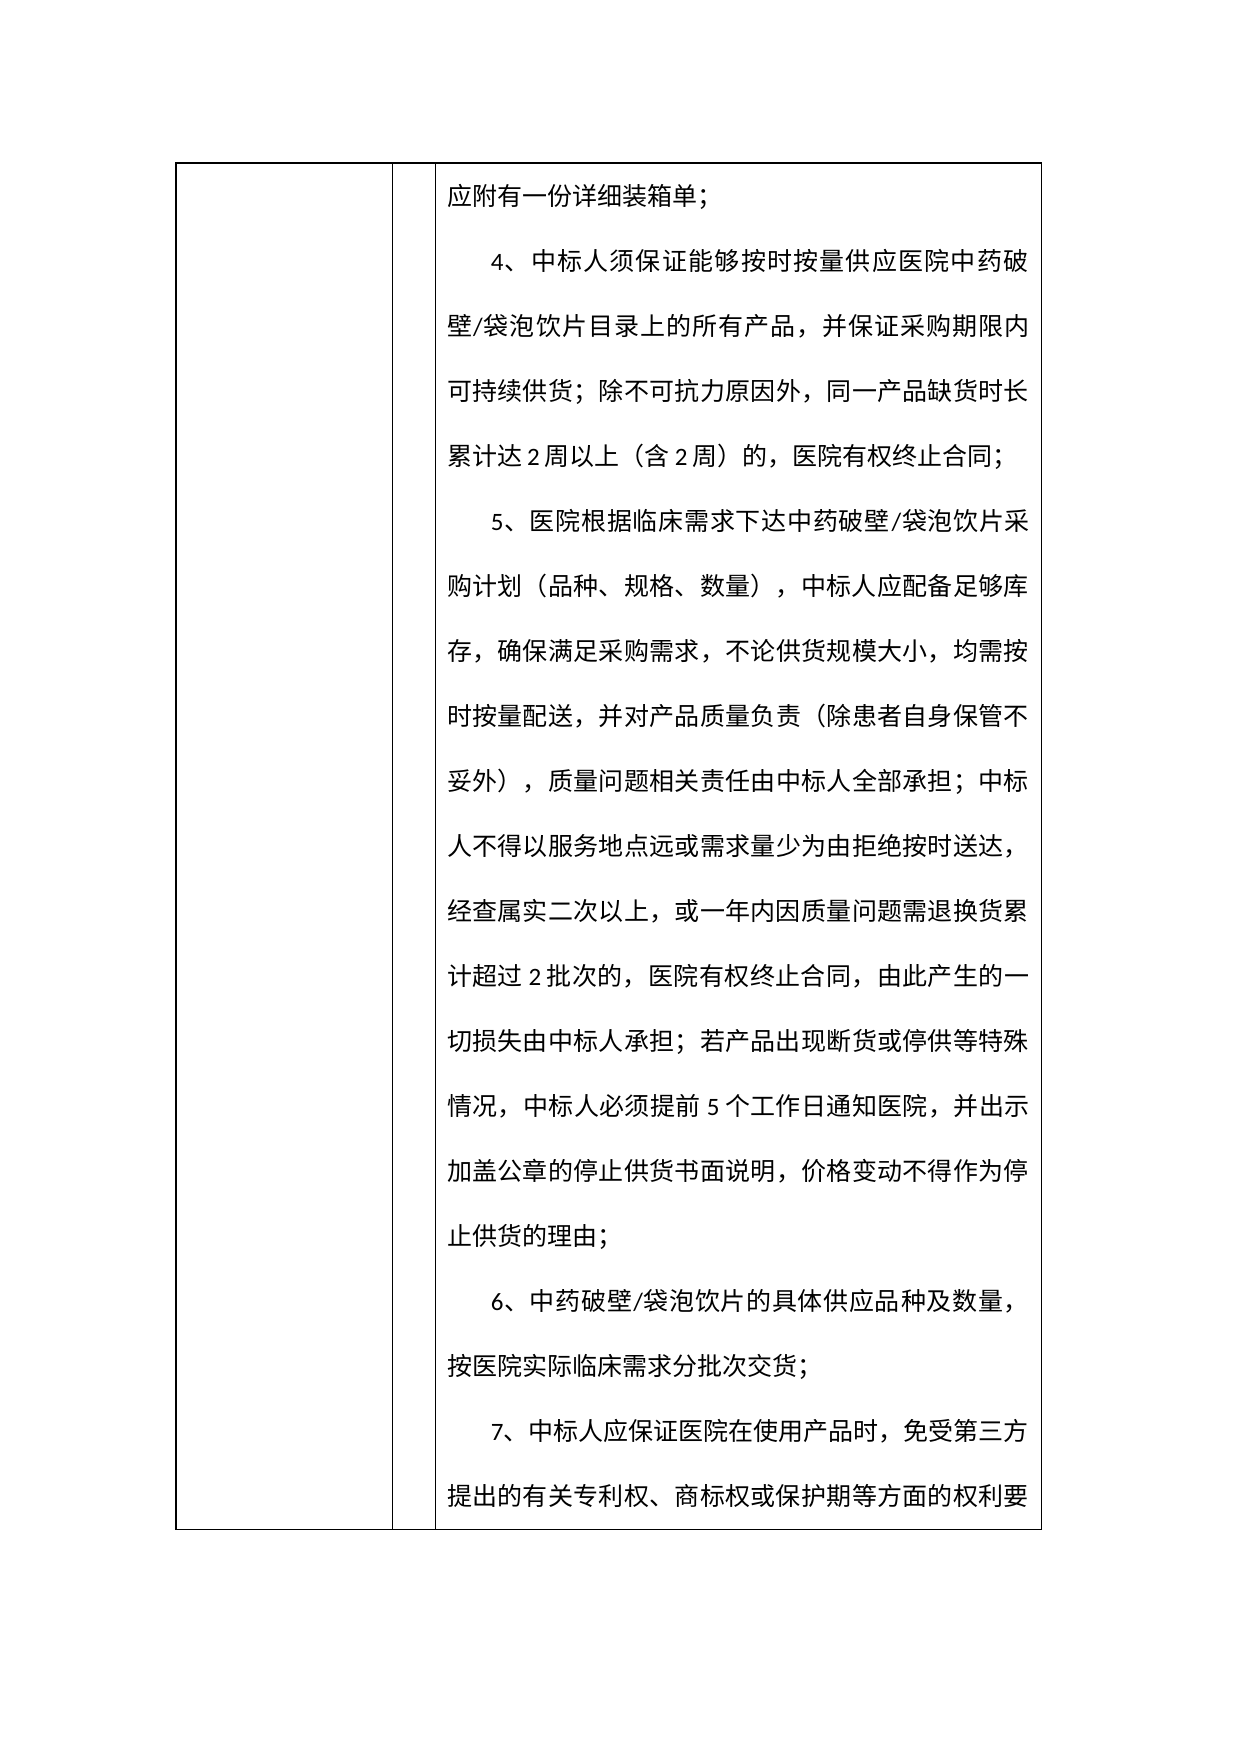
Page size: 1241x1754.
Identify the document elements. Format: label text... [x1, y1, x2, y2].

table_cell [177, 164, 392, 1528]
table_cell 1 [393, 164, 435, 1528]
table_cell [436, 164, 1041, 1528]
